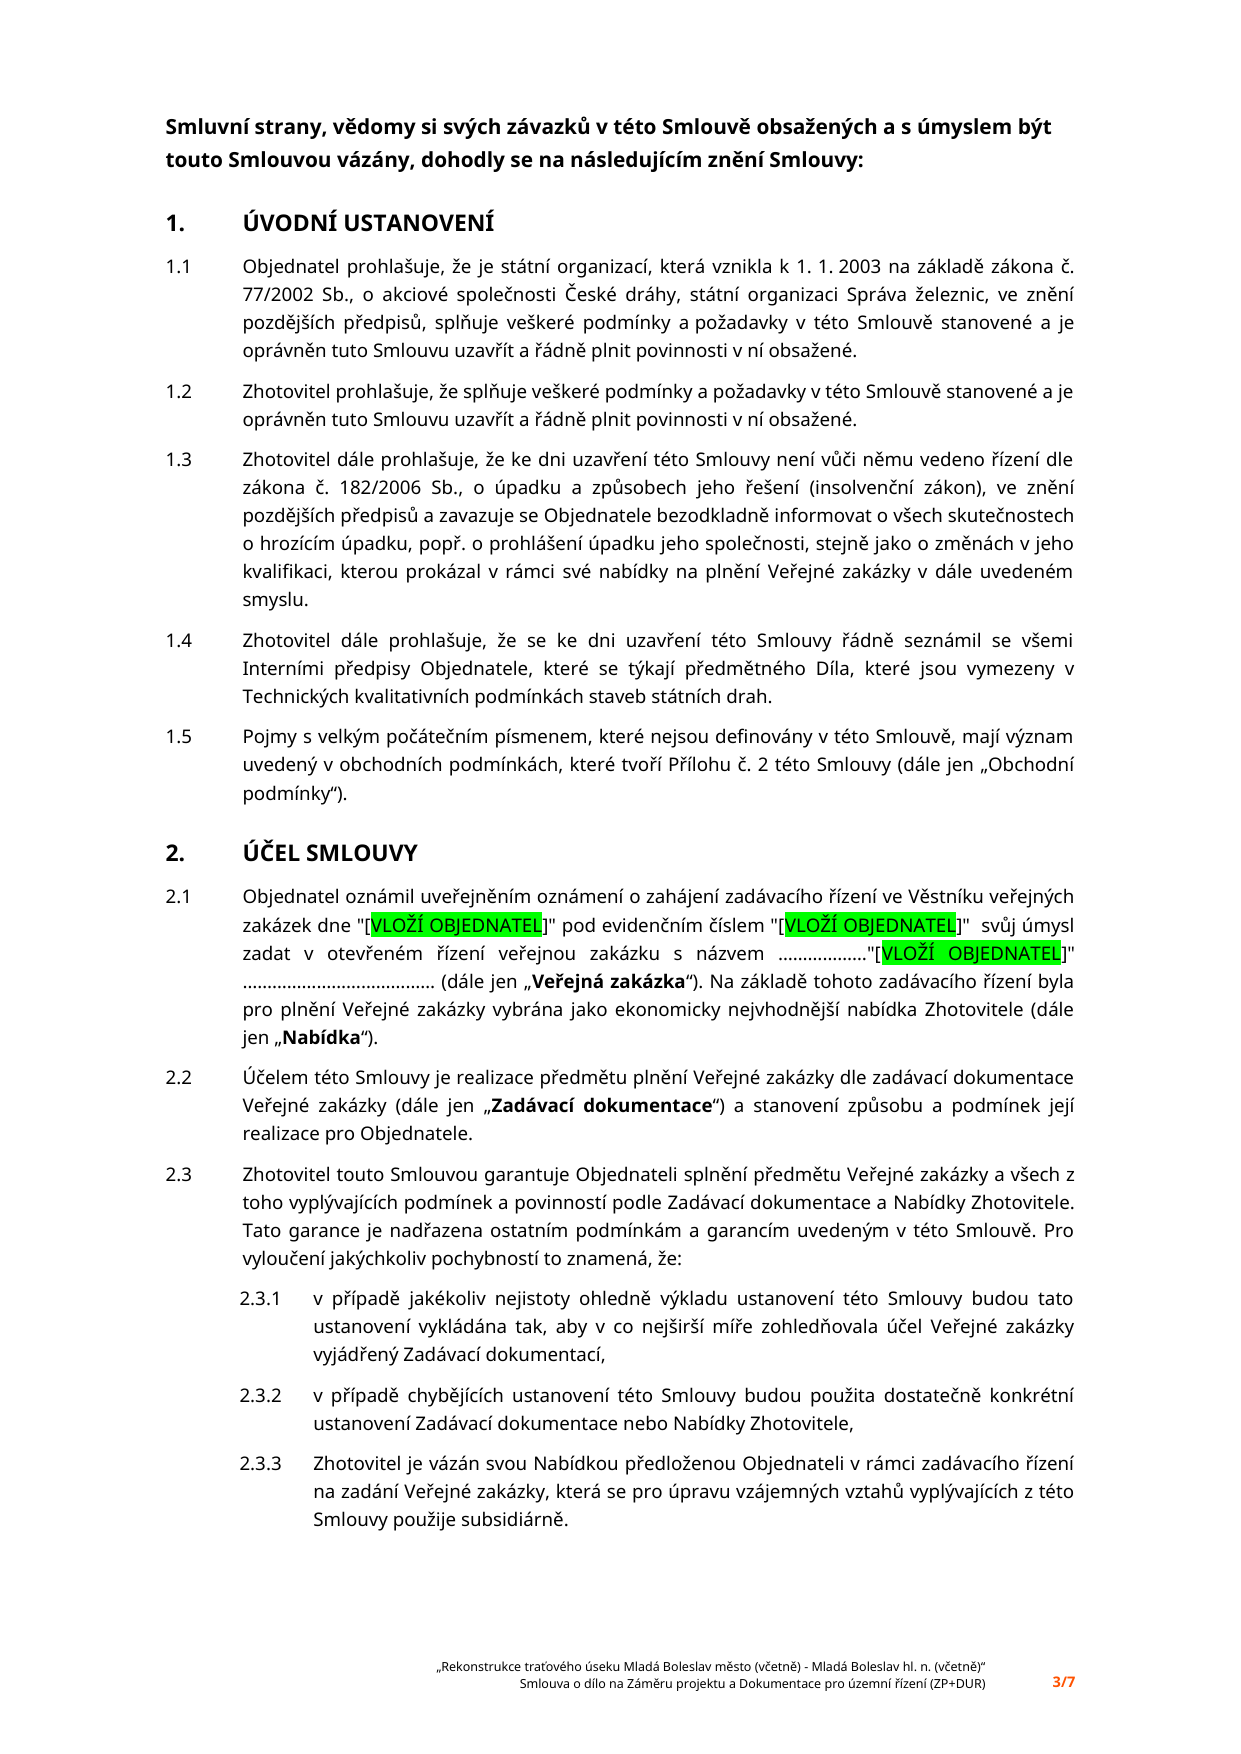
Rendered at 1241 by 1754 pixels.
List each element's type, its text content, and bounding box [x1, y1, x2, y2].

text v případě jakékoliv nejistoty ohledně výkladu ustanovení této Smlouvy budou tato ustanovení vykládána tak, aby v co nejširší míře zohledňovala účel Veřejné zakázky vyjádřený Zadávací dokumentací, [239, 1286, 1075, 1367]
text ÚVODNÍ USTANOVENÍ [165, 207, 1075, 238]
text v případě chybějících ustanovení této Smlouvy budou použita dostatečně konkrétní ustanovení Zadávací dokumentace nebo Nabídky Zhotovitele, [239, 1382, 1075, 1436]
text Zhotovitel prohlašuje, že splňuje veškeré podmínky a požadavky v této Smlouvě stanovené a je oprávněn tuto Smlouvu uzavřít a řádně plnit povinnosti v ní obsažené. [165, 378, 1075, 432]
text Smluvní strany, vědomy si svých závazků v této Smlouvě obsažených a s úmyslem být touto Smlouvou vázány, dohodly se na následujícím znění Smlouvy: [165, 112, 1075, 173]
text Objednatel oznámil uveřejněním oznámení o zahájení zadávacího řízení ve Věstníku veřejných zakázek dne "[VLOŽÍ OBJEDNATEL]" pod evidenčním číslem "[VLOŽÍ OBJEDNATEL]" svůj úmysl zadat v otevřeném řízení veřejnou zakázku s názvem ………………"[VLOŽÍ OBJEDNATEL]" ………………………………… (dále jen „Veřejná zakázka“). Na základě tohoto zadávacího řízení byla pro plnění Veřejné zakázky vybrána jako ekonomicky nejvhodnější nabídka Zhotovitele (dále jen „Nabídka“). [165, 884, 1075, 1049]
text Zhotovitel touto Smlouvou garantuje Objednateli splnění předmětu Veřejné zakázky a všech z toho vyplývajících podmínek a povinností podle Zadávací dokumentace a Nabídky Zhotovitele. Tato garance je nadřazena ostatním podmínkám a garancím uvedeným v této Smlouvě. Pro vyloučení jakýchkoliv pochybností to znamená, že: [165, 1161, 1075, 1271]
text Účelem této Smlouvy je realizace předmětu plnění Veřejné zakázky dle zadávací dokumentace Veřejné zakázky (dále jen „Zadávací dokumentace“) a stanovení způsobu a podmínek její realizace pro Objednatele. [165, 1064, 1075, 1146]
text Zhotovitel dále prohlašuje, že se ke dni uzavření této Smlouvy řádně seznámil se všemi Interními předpisy Objednatele, které se týkají předmětného Díla, které jsou vymezeny v Technických kvalitativních podmínkách staveb státních drah. [165, 627, 1075, 709]
text Pojmy s velkým počátečním písmenem, které nejsou definovány v této Smlouvě, mají význam uvedený v obchodních podmínkách, které tvoří Přílohu č. 2 této Smlouvy (dále jen „Obchodní podmínky“). [165, 724, 1075, 805]
text Objednatel prohlašuje, že je státní organizací, která vznikla k 1. 1. 2003 na základě zákona č. 77/2002 Sb., o akciové společnosti České dráhy, státní organizaci Správa železnic, ve znění pozdějších předpisů, splňuje veškeré podmínky a požadavky v této Smlouvě stanovené a je oprávněn tuto Smlouvu uzavřít a řádně plnit povinnosti v ní obsažené. [165, 253, 1075, 363]
text Zhotovitel dále prohlašuje, že ke dni uzavření této Smlouvy není vůči němu vedeno řízení dle zákona č. 182/2006 Sb., o úpadku a způsobech jeho řešení (insolvenční zákon), ve znění pozdějších předpisů a zavazuje se Objednatele bezodkladně informovat o všech skutečnostech o hrozícím úpadku, popř. o prohlášení úpadku jeho společnosti, stejně jako o změnách v jeho kvalifikaci, kterou prokázal v rámci své nabídky na plnění Veřejné zakázky v dále uvedeném smyslu. [165, 447, 1075, 612]
text ÚČEL SMLOUVY [165, 837, 1075, 868]
text Zhotovitel je vázán svou Nabídkou předloženou Objednateli v rámci zadávacího řízení na zadání Veřejné zakázky, která se pro úpravu vzájemných vztahů vyplývajících z této Smlouvy použije subsidiárně. [239, 1451, 1075, 1532]
